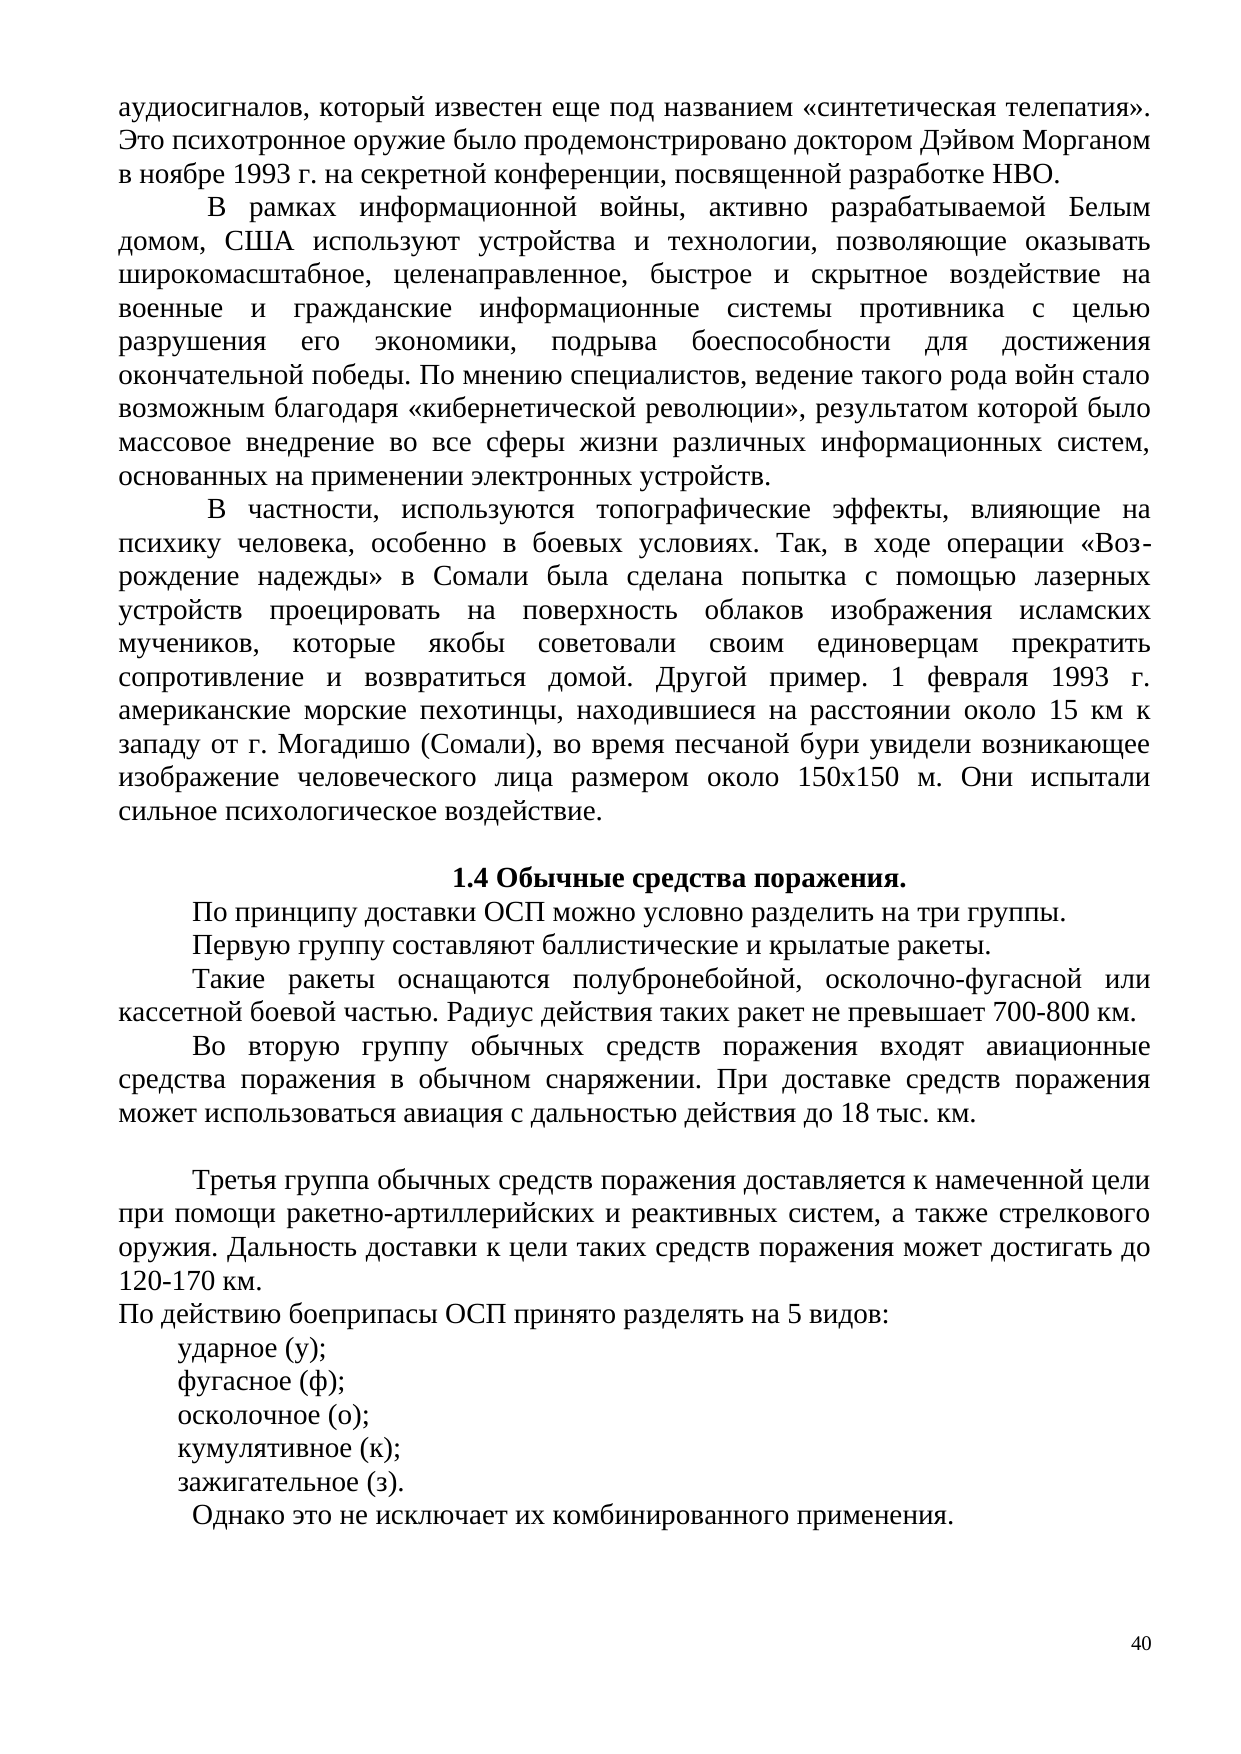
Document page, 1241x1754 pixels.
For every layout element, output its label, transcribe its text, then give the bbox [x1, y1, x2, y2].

text Такие ракеты оснащаются полубронебойной, осколочно-фугасной или кассетной боевой частью. Радиус действия таких ракет не превышает 700-. [118, 961, 1152, 1028]
text Однако это не исключает их комбинированного применения. [118, 1497, 1152, 1531]
text зажигательное (з). [118, 1464, 1152, 1497]
text По принципу доставки ОСП можно условно разделить на три группы. [118, 894, 1152, 927]
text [118, 89, 1152, 189]
text фугасное (ф); [118, 1363, 1152, 1397]
text Первую группу составляют баллистические и крылатые ракеты. [118, 927, 1152, 961]
text осколочное (о); [118, 1397, 1152, 1430]
text В частности, используются топографические эффекты, влияющие на психику человека, особенно в боевых условиях. Так, в ходе операции «Возрождение надежды» в Сомали была сделана попытка с помощью лазерных устройств проецировать на поверхность облаков изображения исламских мучеников, которые якобы советовали своим единоверцам прекратить сопротивление и возвратиться домой. Другой пример. 1 февраля . американские морские пехотинцы, находившиеся на расстоянии около к западу от г. Могадишо (Сомали), во время песчаной бури увидели возникающее изображение человеческого лица размером около 150х150 м. Они испытали сильное психологическое воздействие. [118, 491, 1152, 827]
text В рамках информационной войны, активно разрабатываемой Белым домом, США используют устройства и технологии, позволяющие оказывать широкомасштабное, целенаправленное, быстрое и скрытное воздействие на военные и гражданские информационные системы противника с целью разрушения его экономики, подрыва боеспособности для достижения окончательной победы. По мнению специалистов, ведение такого рода войн стало возможным благодаря «кибернетической революции», результатом которой было массовое внедрение во все сферы жизни различных информационных систем, основанных на применении электронных устройств. [118, 189, 1152, 491]
text кумулятивное (к); [118, 1430, 1152, 1464]
text Третья группа обычных средств поражения доставляется к намеченной цели при помощи ракетно-артиллерийских и реактивных систем, а также стрелкового оружия. Дальность доставки к цели таких средств поражения может достигать до 120-. [118, 1162, 1152, 1296]
text 1.4 Обычные средства поражения. [118, 860, 1152, 894]
text Во вторую группу обычных средств поражения входят авиационные средства поражения в обычном снаряжении. При доставке средств поражения может использоваться авиация с дальностью действия до 18 тыс. км. [118, 1028, 1152, 1128]
text По действию боеприпасы ОСП принято разделять на 5 видов: [118, 1296, 1152, 1330]
text ударное (у); [118, 1330, 1152, 1363]
